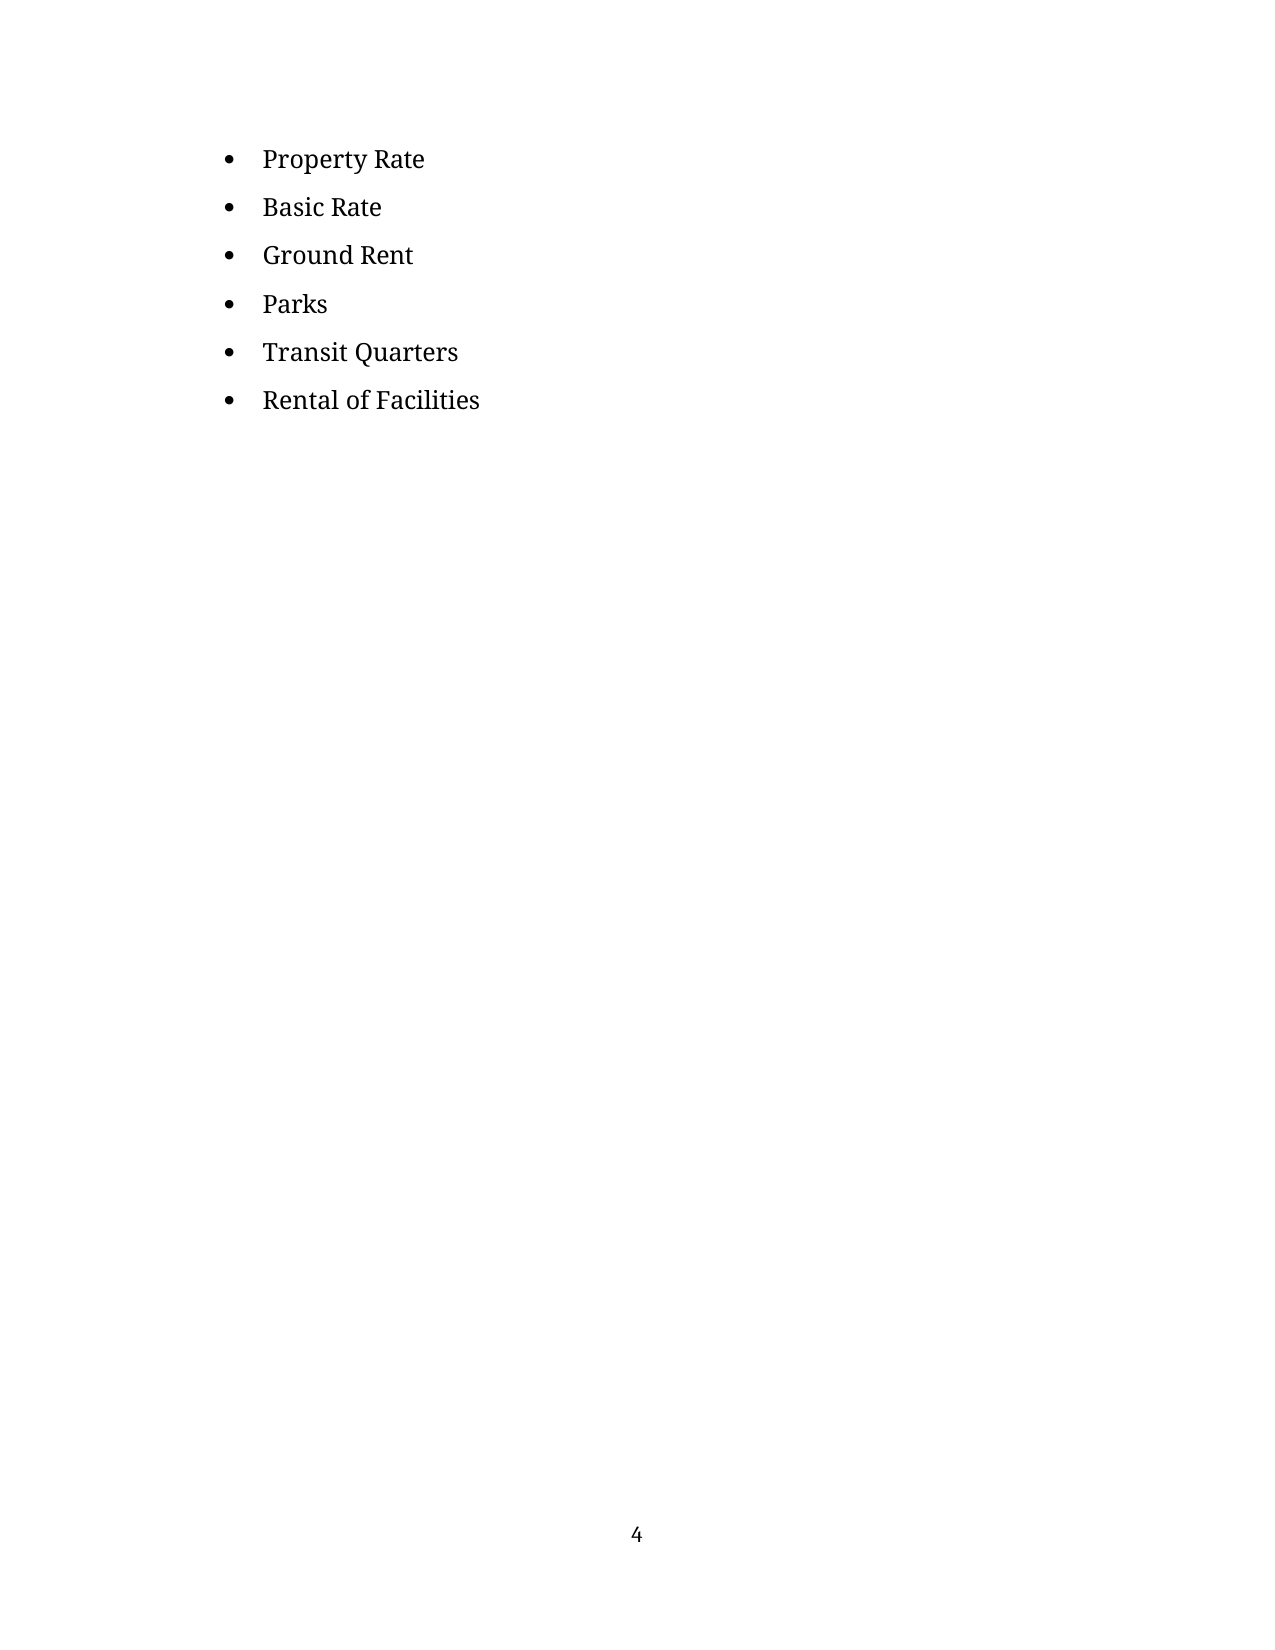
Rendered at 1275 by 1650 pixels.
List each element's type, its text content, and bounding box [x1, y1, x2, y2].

list Rental of Facilities [225, 383, 1125, 417]
list Basic Rate [225, 190, 1125, 224]
list Ground Rent [225, 238, 1125, 272]
list Property Rate [225, 142, 1125, 176]
list Transit Quarters [225, 335, 1125, 369]
list Parks [225, 286, 1125, 320]
